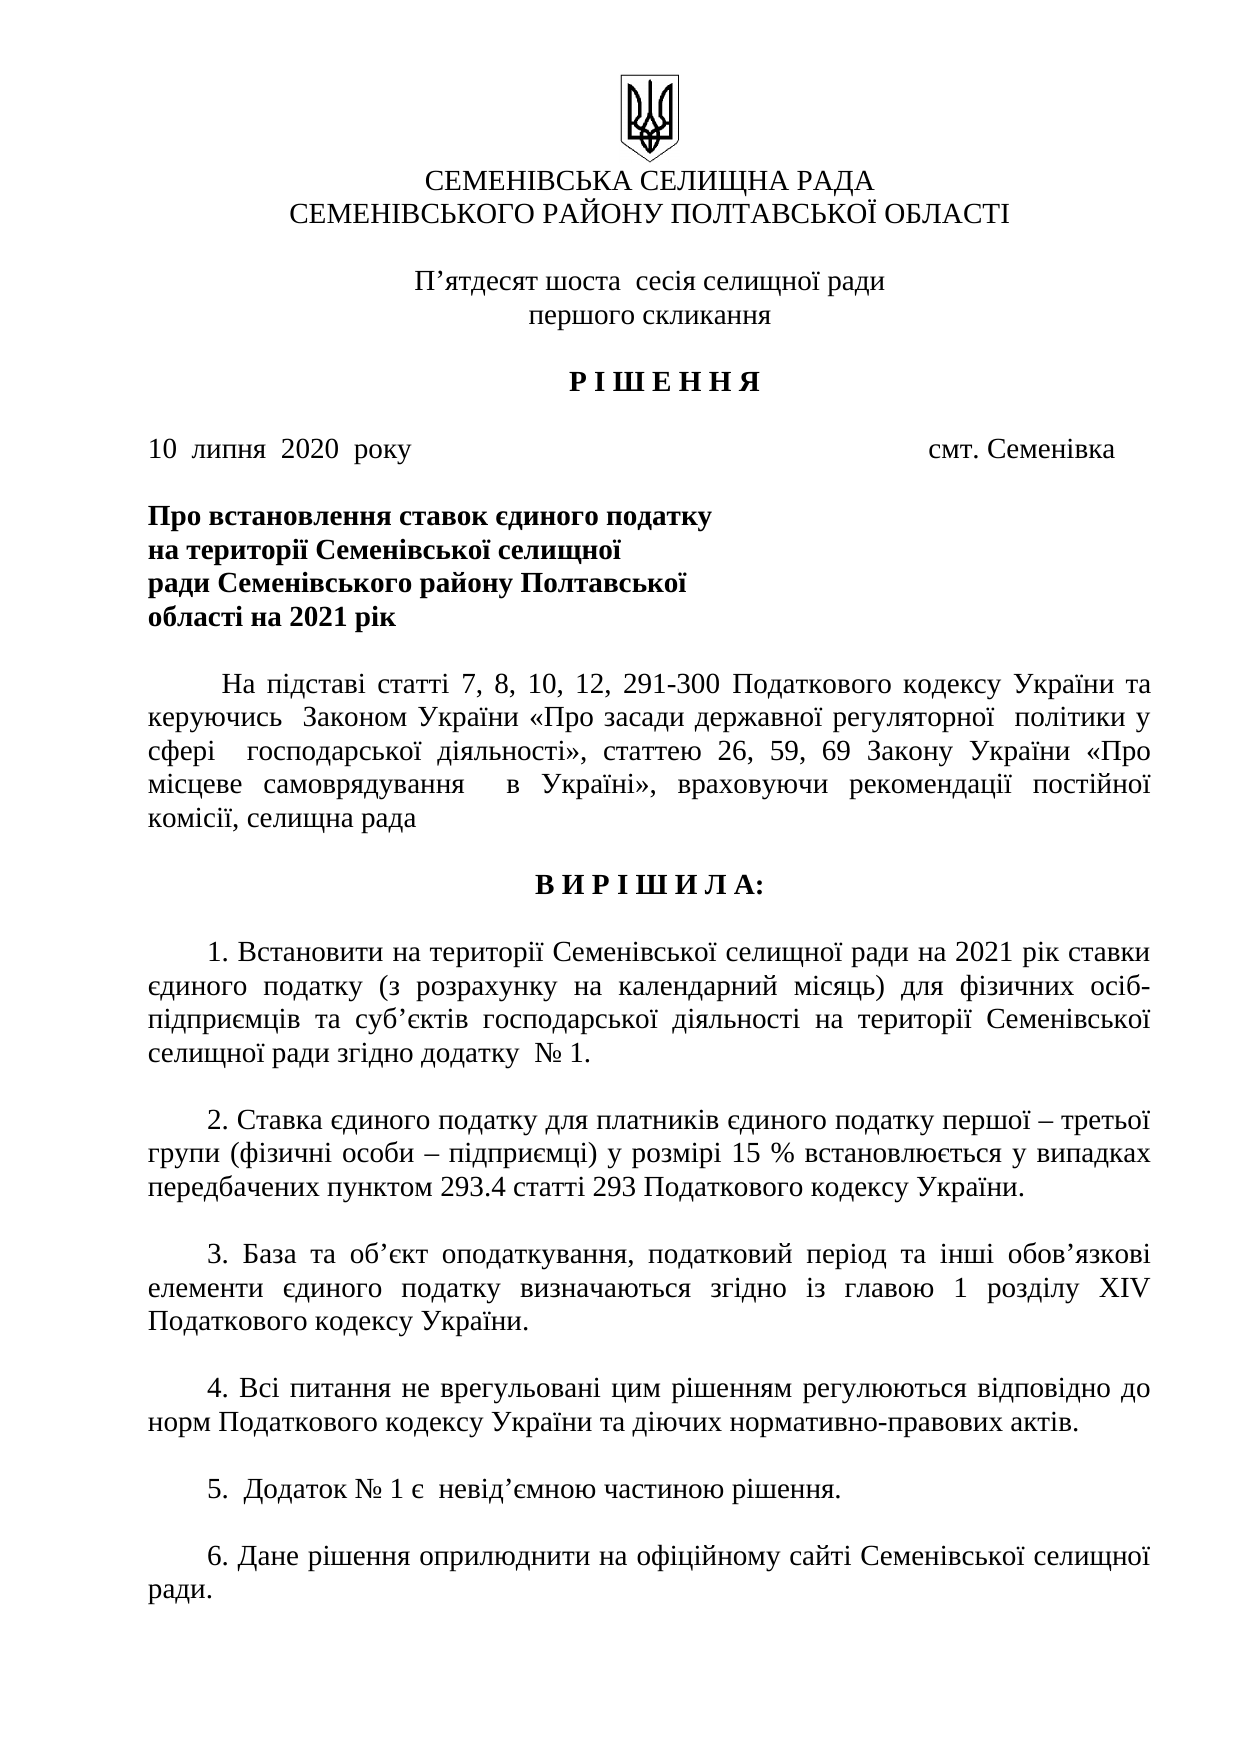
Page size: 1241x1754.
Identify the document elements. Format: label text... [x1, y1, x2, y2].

text СЕМЕНІВСЬКА СЕЛИЩНА РАДА [148, 163, 1152, 196]
text області на 2021 рік [148, 599, 1152, 632]
text На підставі статті 7, 8, 10, 12, 291-300 Податкового кодексу України та керуючись Законом України «Про засади державної регуляторної політики у сфері господарської діяльності», статтею 26, 59, 69 Закону України «Про місцеве самоврядування в Україні», враховуючи рекомендації постійної комісії, селищна рада [148, 666, 1152, 834]
text 5. Додаток № 1 є невід’ємною частиною рішення. [148, 1471, 1152, 1504]
text 4. Всі питання не врегульовані цим рішенням регулюються відповідно до норм Податкового кодексу України та діючих нормативно-правових актів. [148, 1370, 1152, 1437]
picture [619, 73, 681, 163]
text першого скликання [148, 297, 1152, 331]
text 1. Встановити на території Семенівської селищної ради на 2021 рік ставки єдиного податку (з розрахунку на календарний місяць) для фізичних осіб-підприємців та суб’єктів господарської діяльності на території Семенівської селищної ради згідно додатку № 1. [148, 934, 1152, 1068]
text В И Р І Ш И Л А: [148, 867, 1152, 901]
text ради Семенівського району Полтавської [148, 565, 1152, 599]
text 3. База та об’єкт оподаткування, податковий період та інші обов’язкові елементи єдиного податку визначаються згідно із главою 1 розділу XIV Податкового кодексу України. [148, 1236, 1152, 1337]
text на території Семенівської селищної [148, 532, 1152, 565]
text П’ятдесят шоста сесія селищної ради [148, 263, 1152, 297]
text 10 липня 2020 року смт. Семенівка [148, 431, 1152, 465]
text 2. Ставка єдиного податку для платників єдиного податку першої – третьої групи (фізичні особи – підприємці) у розмірі 15 % встановлюється у випадках передбачених пунктом 293.4 статті 293 Податкового кодексу України. [148, 1102, 1152, 1203]
text Р І Ш Е Н Н Я [148, 364, 1152, 398]
text 6. Дане рішення оприлюднити на офіційному сайті Семенівської селищної ради. [148, 1538, 1152, 1605]
text СЕМЕНІВСЬКОГО РАЙОНУ ПОЛТАВСЬКОЇ ОБЛАСТІ [148, 196, 1152, 230]
text Про встановлення ставок єдиного податку [148, 498, 1152, 532]
